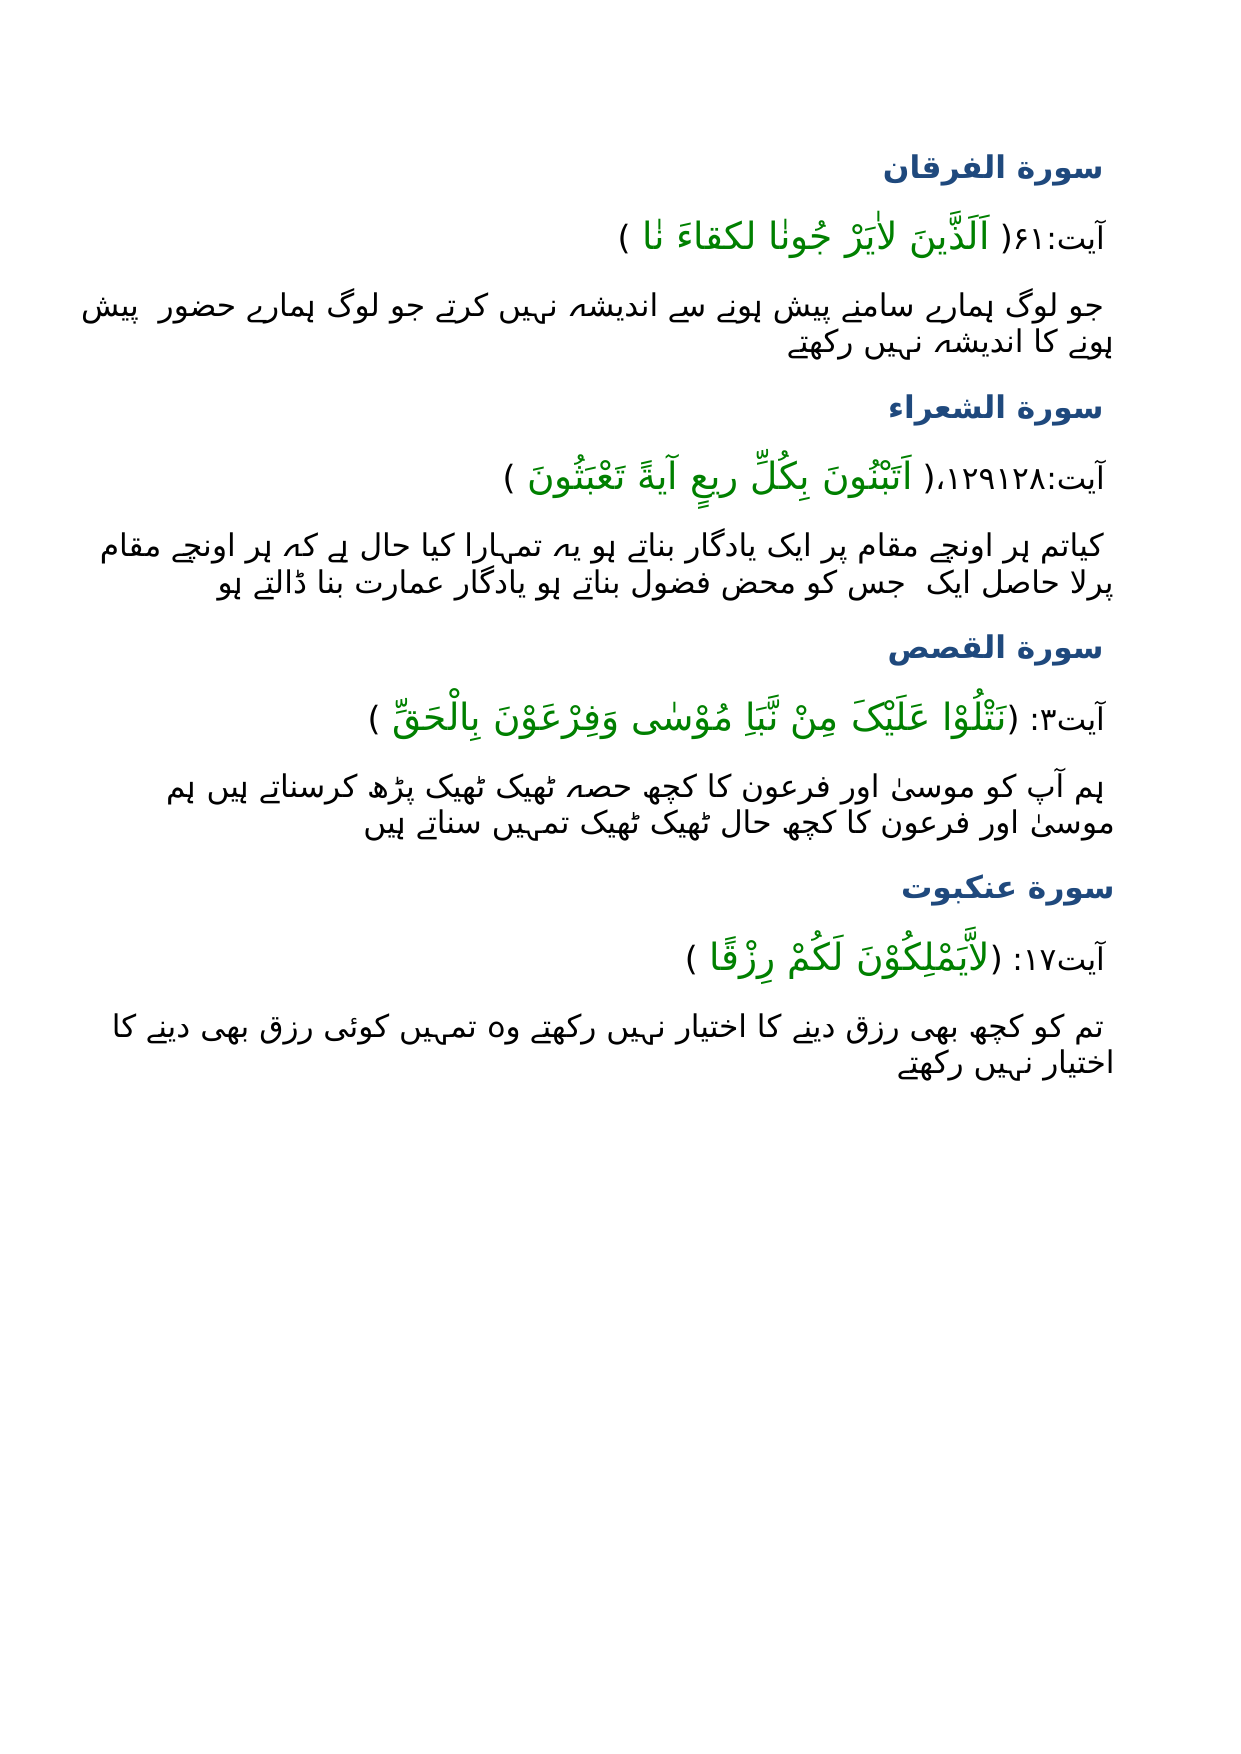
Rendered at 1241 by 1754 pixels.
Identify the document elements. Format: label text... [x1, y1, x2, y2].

subtitle سورة الفرقان [72, 149, 1114, 186]
text تم کو کچھ بھی رزق دینے کا اختیار نہیں رکھتے وہ تمہیں کوئی رزق بھی دینے کا اختیار نہیں رکھتے [72, 1008, 1114, 1081]
text آیت:۶۱( اَلَذَّینَ لاٰیَرْ جُونٰا لکقاءَ نٰا ) [72, 215, 1114, 258]
text کیاتم ہر اونچے مقام پر ایک یادگار بناتے ہو یہ تمہارا کیا حال ہے کہ ہر اونچے مقام پرلا حاصل ایک جس کو محض فضول بناتے ہو یادگار عمارت بنا ڈالتے ہو [72, 528, 1114, 600]
text آیت:۱۲۹۱۲۸،( اَتَبْنُونَ بِکُلِّ ریعٍ آیةً تَعْبَثُونَ ) [72, 455, 1114, 498]
text ہم آپ کو موسیٰ اور فرعون کا کچھ حصہ ٹھیک ٹھیک پڑھ کرسناتے ہیں ہم موسیٰ اور فرعون کا کچھ حال ٹھیک ٹھیک تمہیں سناتے ہیں [72, 768, 1114, 841]
subtitle سورة القصص [72, 629, 1114, 666]
text آیت۳: (نَتْلُوْا عَلَیْکَ مِنْ نَّبَاِ مُوْسٰی وَفِرْعَوْنَ بِالْحَقِّ ) [72, 695, 1114, 739]
text جو لوگ ہمارے سامنے پیش ہونے سے اندیشہ نہیں کرتے جو لوگ ہمارے حضور پیش ہونے کا اندیشہ نہیں رکھتے [72, 287, 1114, 360]
text آیت۱۷: (لاَّیَمْلِکُوْنَ لَکُمْ رِزْقًا ) [72, 935, 1114, 979]
subtitle سورة عنکبوت [72, 870, 1114, 906]
subtitle سورة الشعراء [72, 389, 1114, 426]
